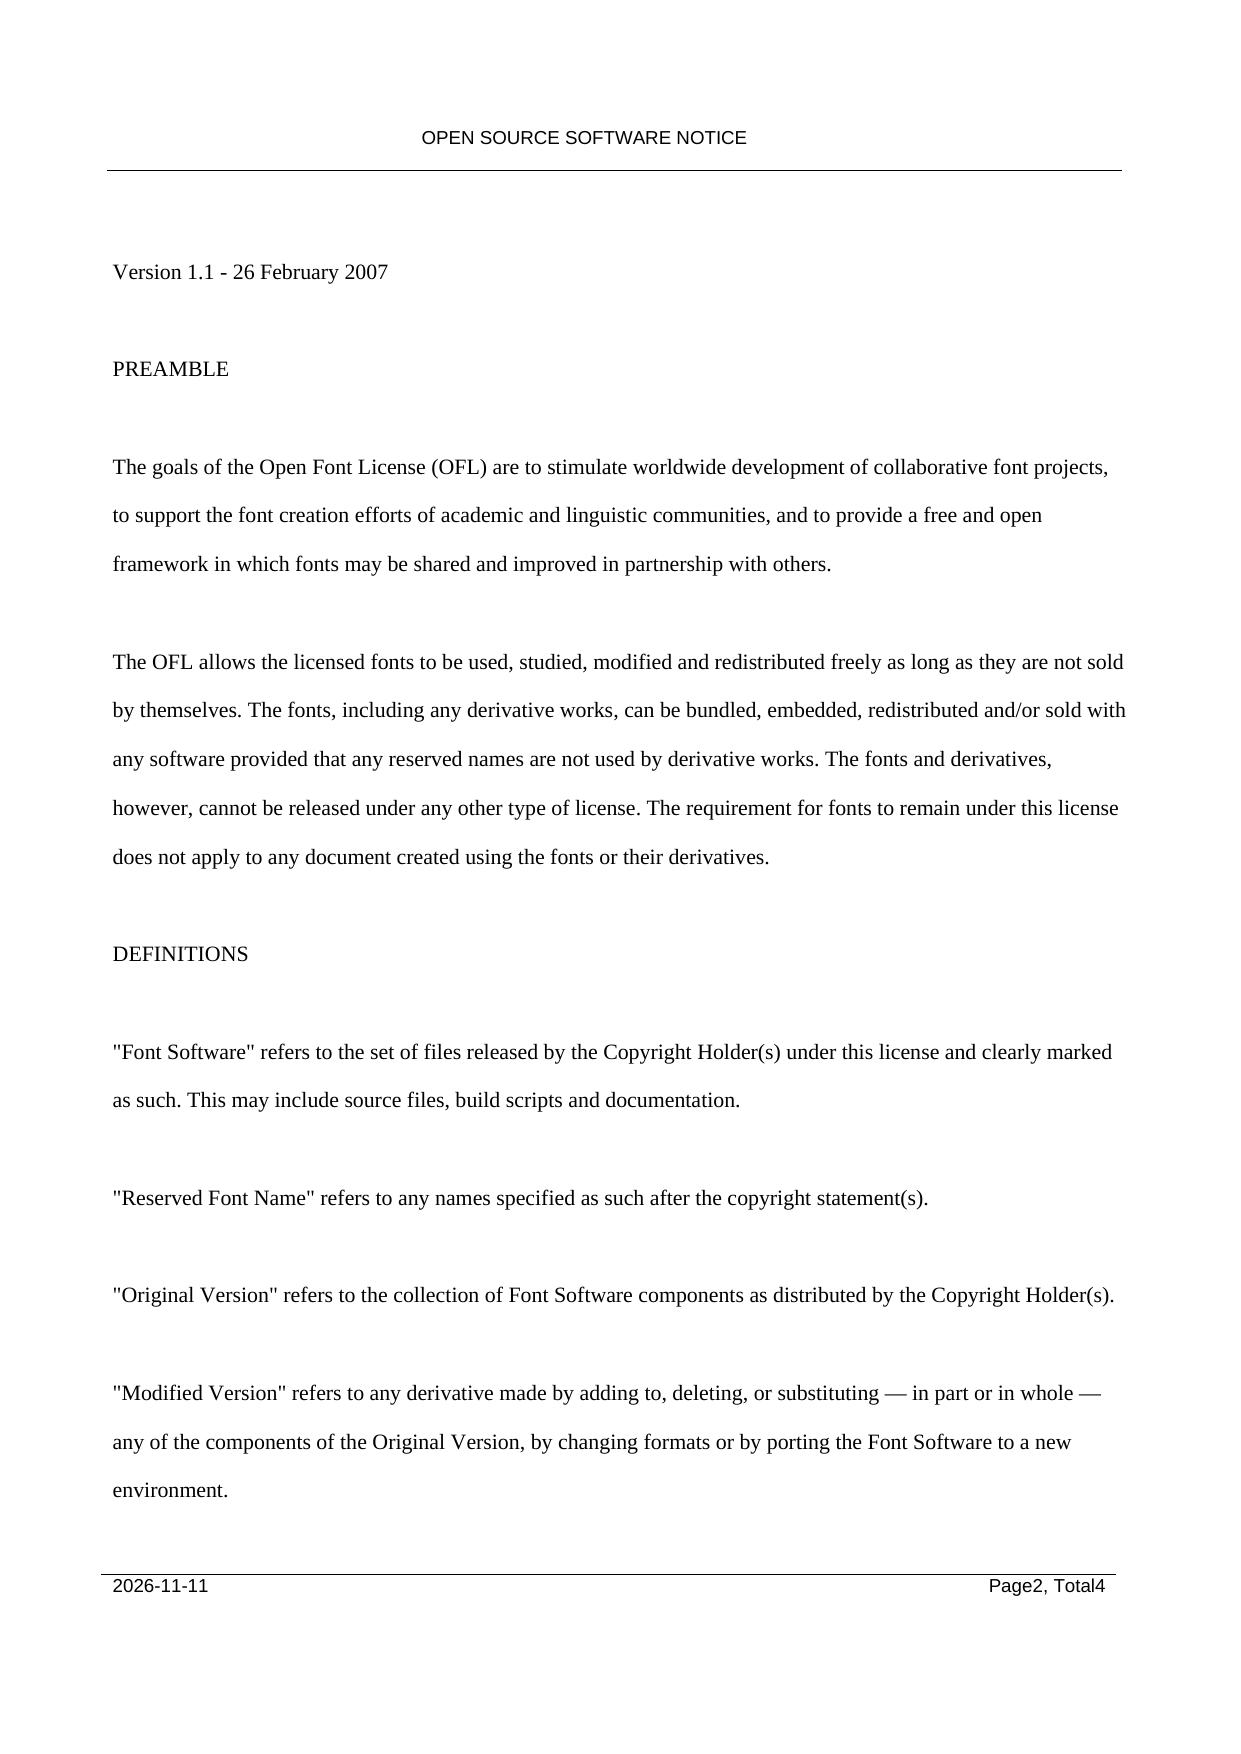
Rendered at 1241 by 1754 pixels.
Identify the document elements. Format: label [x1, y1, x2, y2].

text [112, 206, 1128, 1506]
